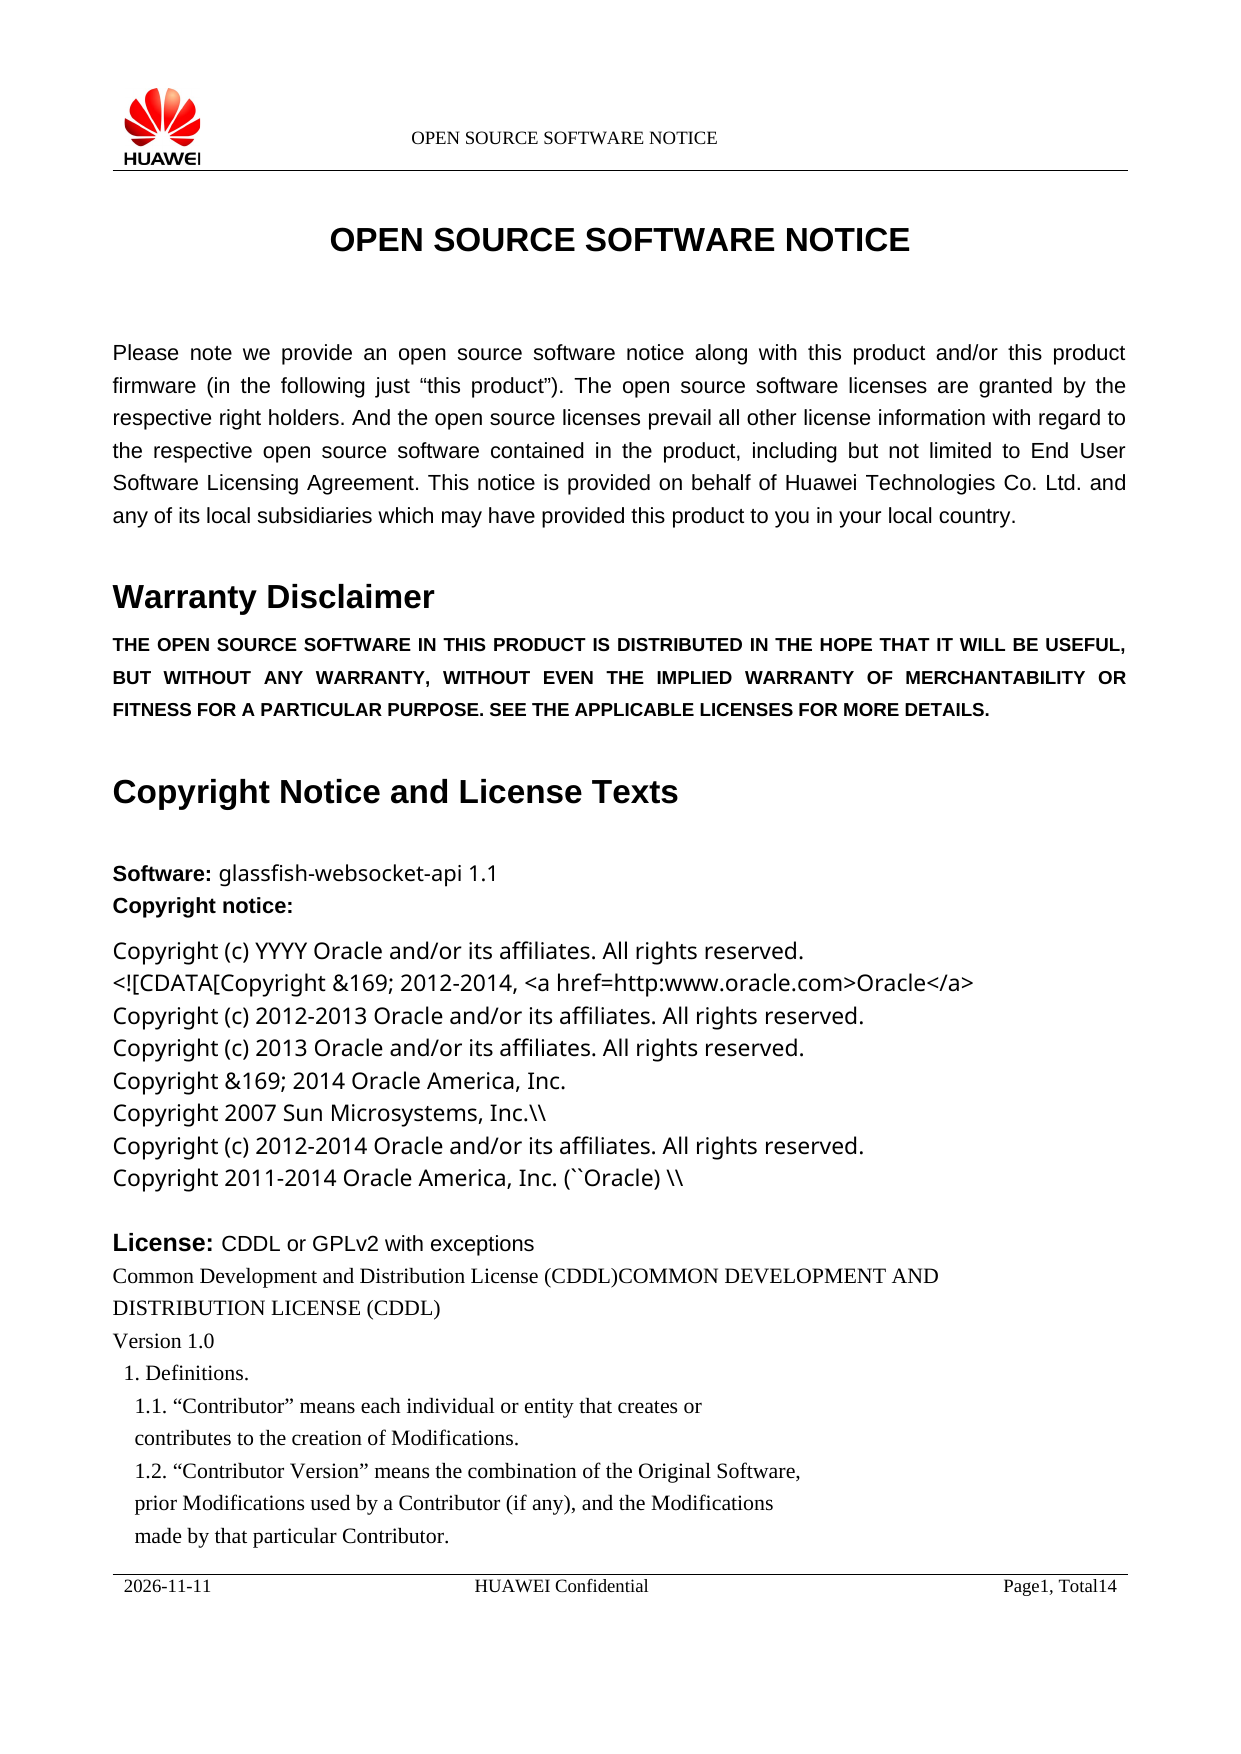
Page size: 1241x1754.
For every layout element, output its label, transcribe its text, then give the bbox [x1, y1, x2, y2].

text prior Modifications used by a Contributor (if any), and the Modifications [112, 1486, 1128, 1519]
text contributes to the creation of Modifications. [112, 1421, 1128, 1454]
text Please note we provide an open source software notice along with this product and/or this product firmware (in the following just “this product”). The open source software licenses are granted by the respective right holders. And the open source licenses prevail all other license information with regard to the respective open source software contained in the product, including but not limited to End User Software Licensing Agreement. This notice is provided on behalf of Huawei Technologies Co. Ltd. and any of its local subsidiaries which may have provided this product to you in your local country. [112, 336, 1128, 531]
text Copyright notice: [112, 889, 1128, 921]
text 1.1. “Contributor” means each individual or entity that creates or [112, 1389, 1128, 1421]
text Warranty Disclaimer [112, 564, 1128, 629]
text 1.2. “Contributor Version” means the combination of the Original Software, [112, 1454, 1128, 1486]
text Version 1.0 [112, 1324, 1128, 1356]
text DISTRIBUTION LICENSE (CDDL) [112, 1291, 1128, 1324]
text made by that particular Contributor. [112, 1519, 1128, 1551]
picture [124, 88, 201, 165]
title Software: glassfish-websocket-api 1.1 [112, 856, 1128, 889]
text Copyright (c) YYYY Oracle and/or its affiliates. All rights reserved. <![CDATA[Copyright &169; 2012-2014, <a href=http:www.oracle.com>Oracle</a> Copyright (c) 2012-2013 Oracle and/or its affiliates. All rights reserved. Copyright (c) 2013 Oracle and/or its affiliates. All rights reserved. Copyright &169; 2014 Oracle America, Inc. Copyright 2007 Sun Microsystems, Inc.\\ Copyright (c) 2012-2014 Oracle and/or its affiliates. All rights reserved. Copyright 2011-2014 Oracle America, Inc. (``Oracle) \\ [112, 934, 1128, 1226]
text The open source software in this product is distributed in the hope that it will be useful, but WITHOUT ANY WARRANTY, without even the implied warranty of MERCHANTABILITY or FITNESS FOR A PARTICULAR PURPOSE. See the applicable licenses for more details. [112, 629, 1128, 726]
text OPEN SOURCE SOFTWARE NOTICE [112, 206, 1128, 271]
text Common Development and Distribution License (CDDL)COMMON DEVELOPMENT AND [112, 1259, 1128, 1291]
text Copyright Notice and License Texts [112, 759, 1128, 824]
text License: CDDL or GPLv2 with exceptions [112, 1226, 1128, 1259]
text 1. Definitions. [112, 1356, 1128, 1389]
